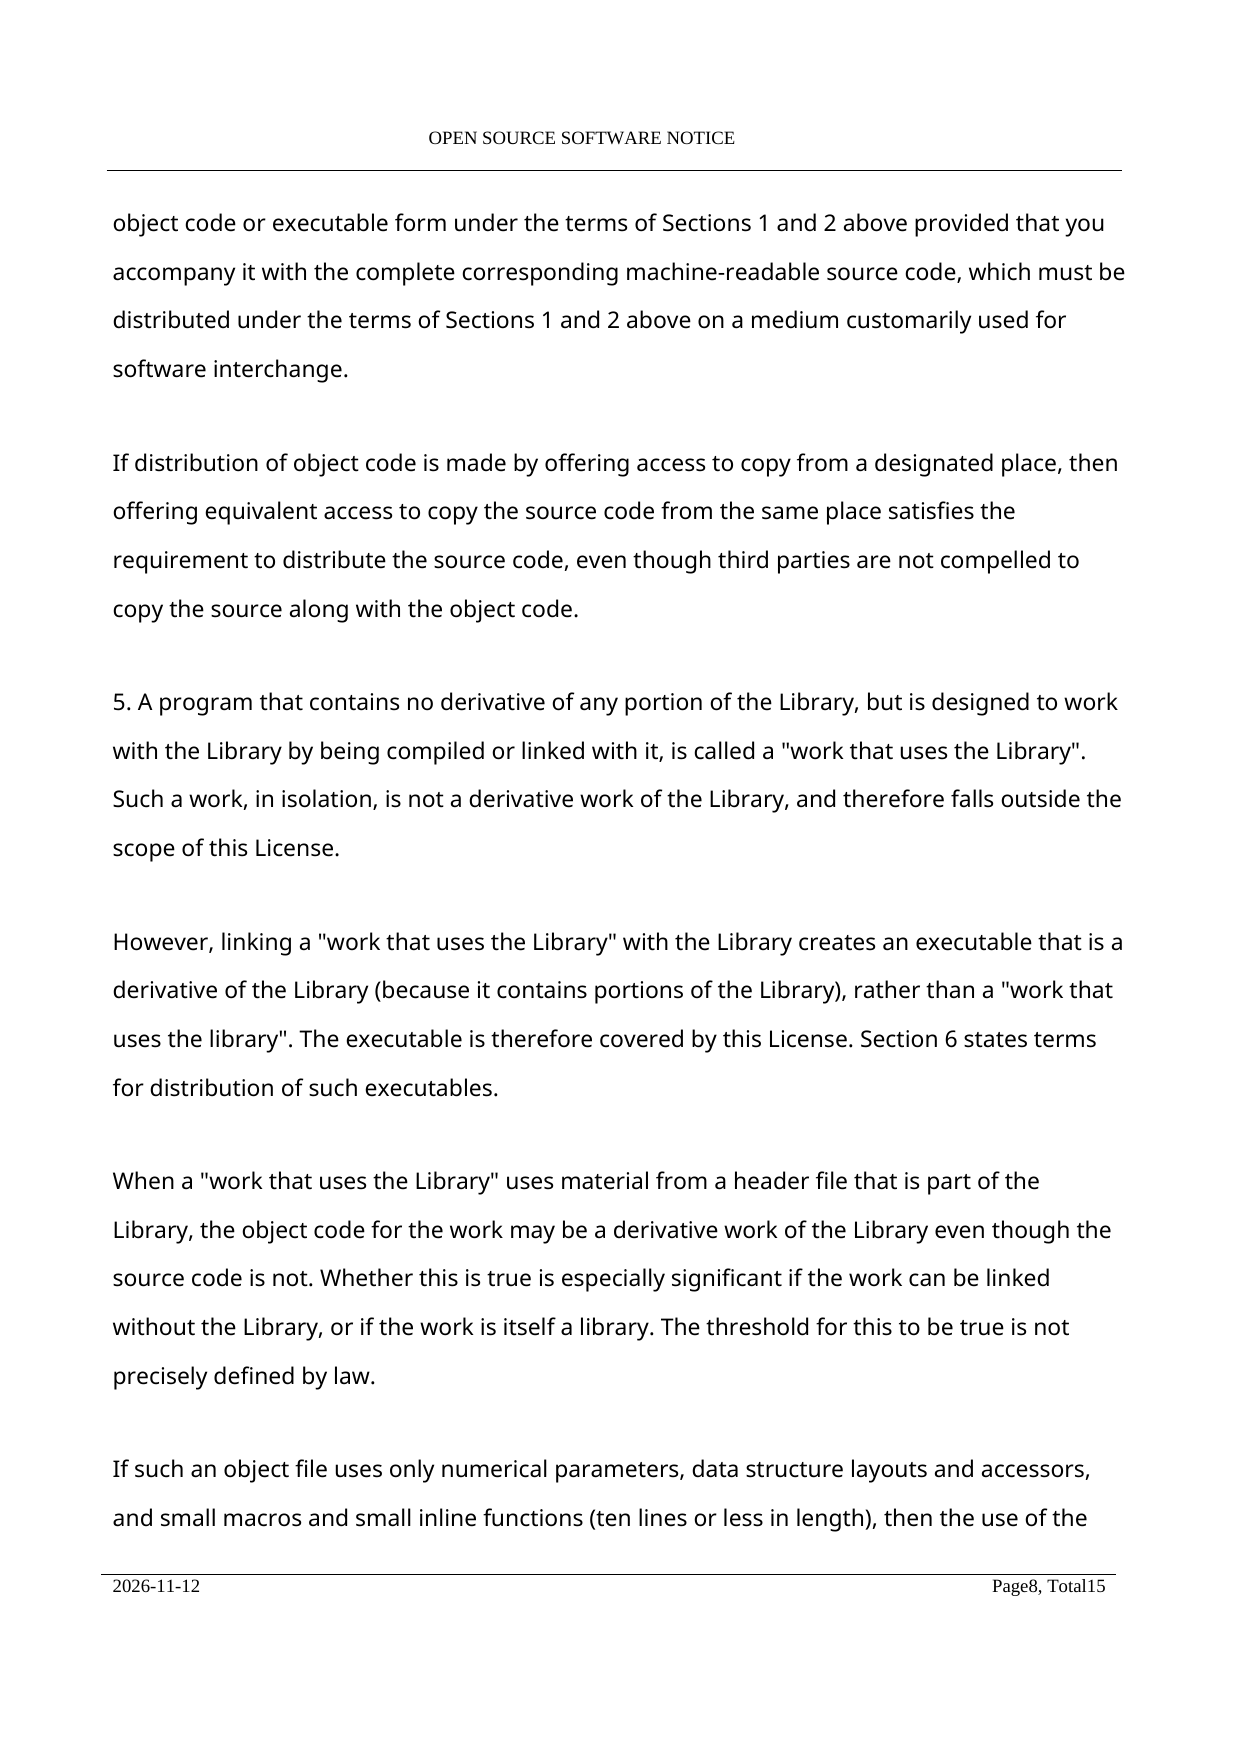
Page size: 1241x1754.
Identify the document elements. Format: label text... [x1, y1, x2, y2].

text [112, 206, 1128, 385]
text If distribution of object code is made by offering access to copy from a designated place, then offering equivalent access to copy the source code from the same place satisfies the requirement to distribute the source code, even though third parties are not compelled to copy the source along with the object code. [112, 446, 1128, 624]
text When a "work that uses the Library" uses material from a header file that is part of the Library, the object code for the work may be a derivative work of the Library even though the source code is not. Whether this is true is especially significant if the work can be linked without the Library, or if the work is itself a library. The threshold for this to be true is not precisely defined by law. [112, 1164, 1128, 1392]
text However, linking a "work that uses the Library" with the Library creates an executable that is a derivative of the Library (because it contains portions of the Library), rather than a "work that uses the library". The executable is therefore covered by this License. Section 6 states terms for distribution of such executables. [112, 925, 1128, 1103]
text 5. A program that contains no derivative of any portion of the Library, but is designed to work with the Library by being compiled or linked with it, is called a "work that uses the Library". Such a work, in isolation, is not a derivative work of the Library, and therefore falls outside the scope of this License. [112, 685, 1128, 864]
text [112, 1452, 1128, 1534]
